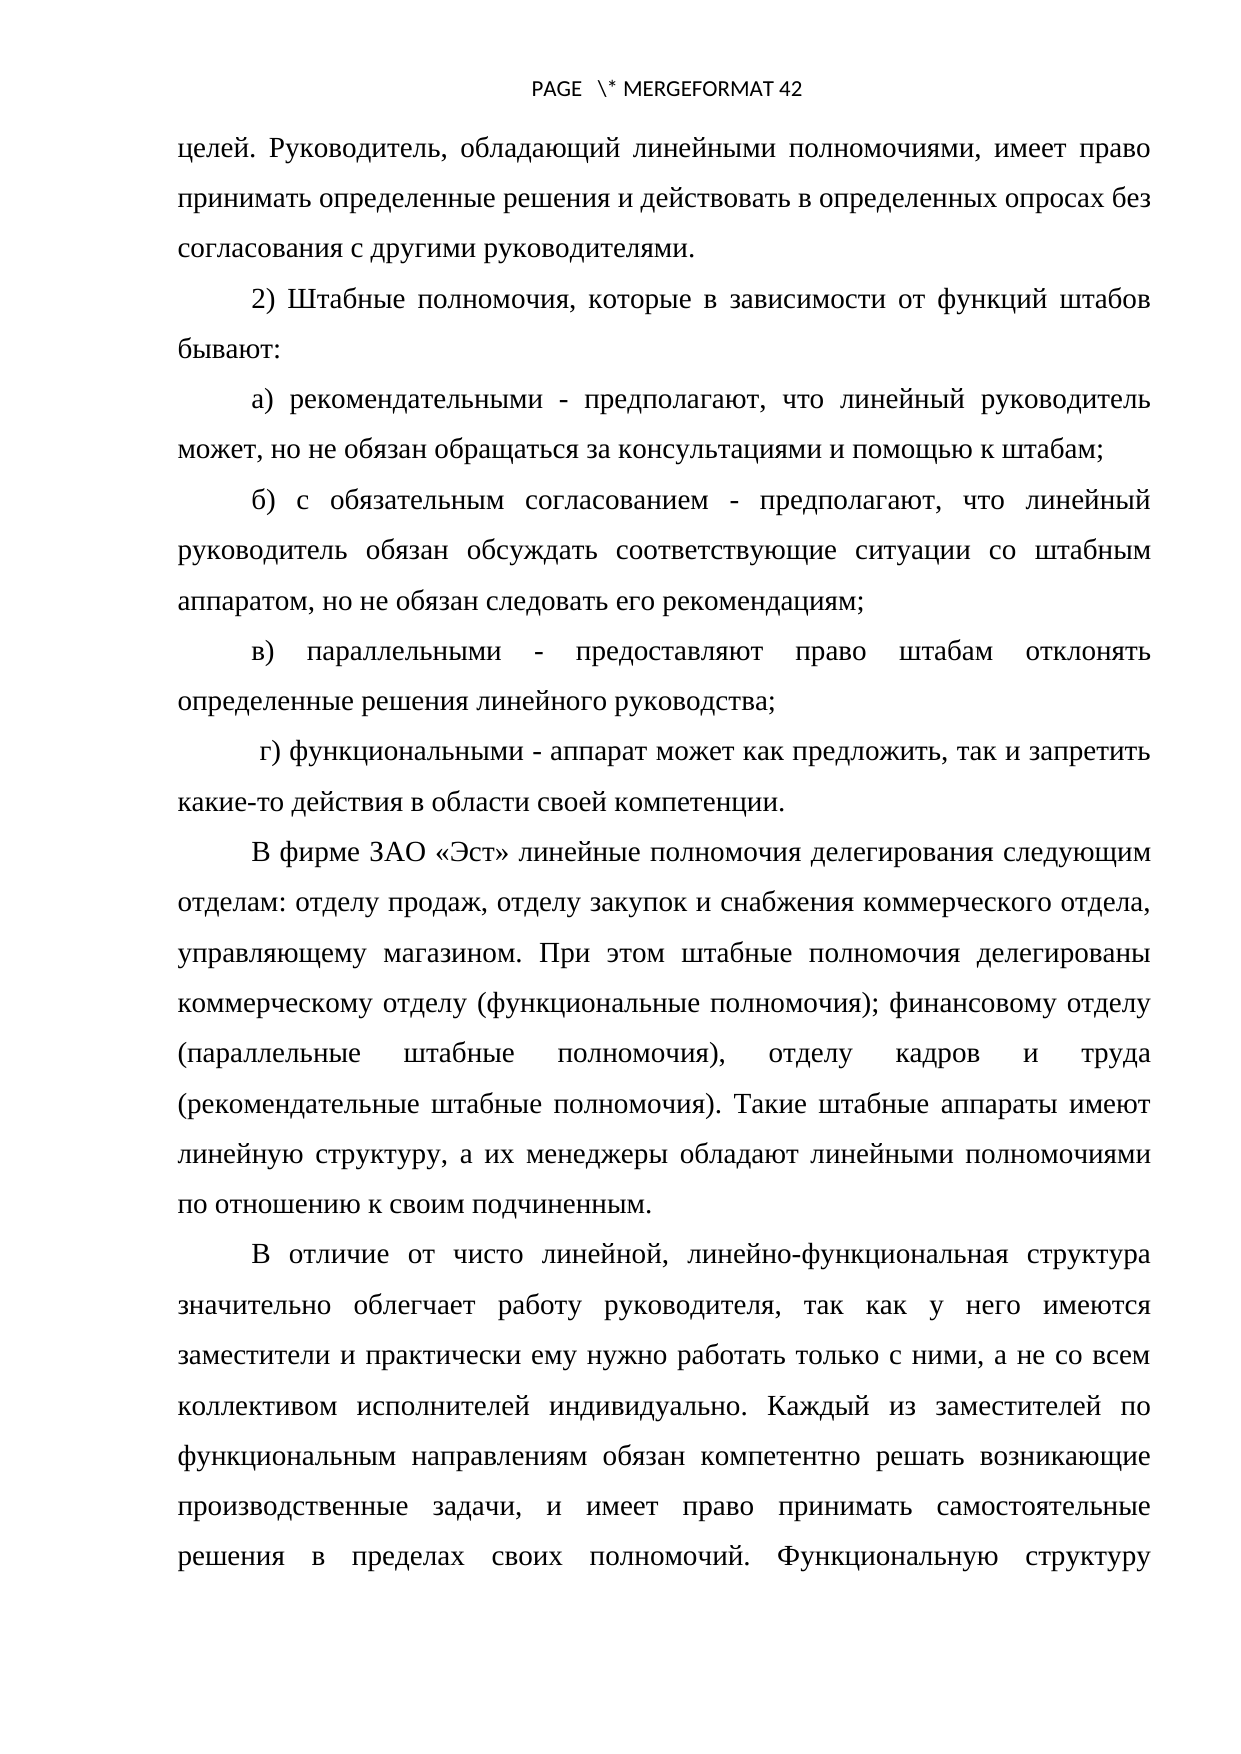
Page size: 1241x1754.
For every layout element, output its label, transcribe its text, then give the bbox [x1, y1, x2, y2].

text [177, 1237, 1152, 1572]
text 2) Штабные полномочия, которые в зависимости от функций штабов бывают: [177, 281, 1152, 364]
text г) функциональными - аппарат может как предложить, так и запретить какие-то действия в области своей компетенции. [177, 733, 1152, 817]
text в) параллельными - предоставляют право штабам отклонять определенные решения линейного руководства; [177, 633, 1152, 717]
text а) рекомендательными - предполагают, что линейный руководитель может, но не обязан обращаться за консультациями и помощью к штабам; [177, 381, 1152, 465]
text В фирме ЗАО «Эст» линейные полномочия делегирования следующим отделам: отделу продаж, отделу закупок и снабжения коммерческого отдела, управляющему магазином. При этом штабные полномочия делегированы коммерческому отделу (функциональные полномочия); финансовому отделу (параллельные штабные полномочия), отделу кадров и труда (рекомендательные штабные полномочия). Такие штабные аппараты имеют линейную структуру, а их менеджеры обладают линейными полномочиями по отношению к своим подчиненным. [177, 834, 1152, 1220]
text б) с обязательным согласованием - предполагают, что линейный руководитель обязан обсуждать соответствующие ситуации со штабным аппаратом, но не обязан следовать его рекомендациям; [177, 482, 1152, 616]
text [177, 130, 1152, 264]
